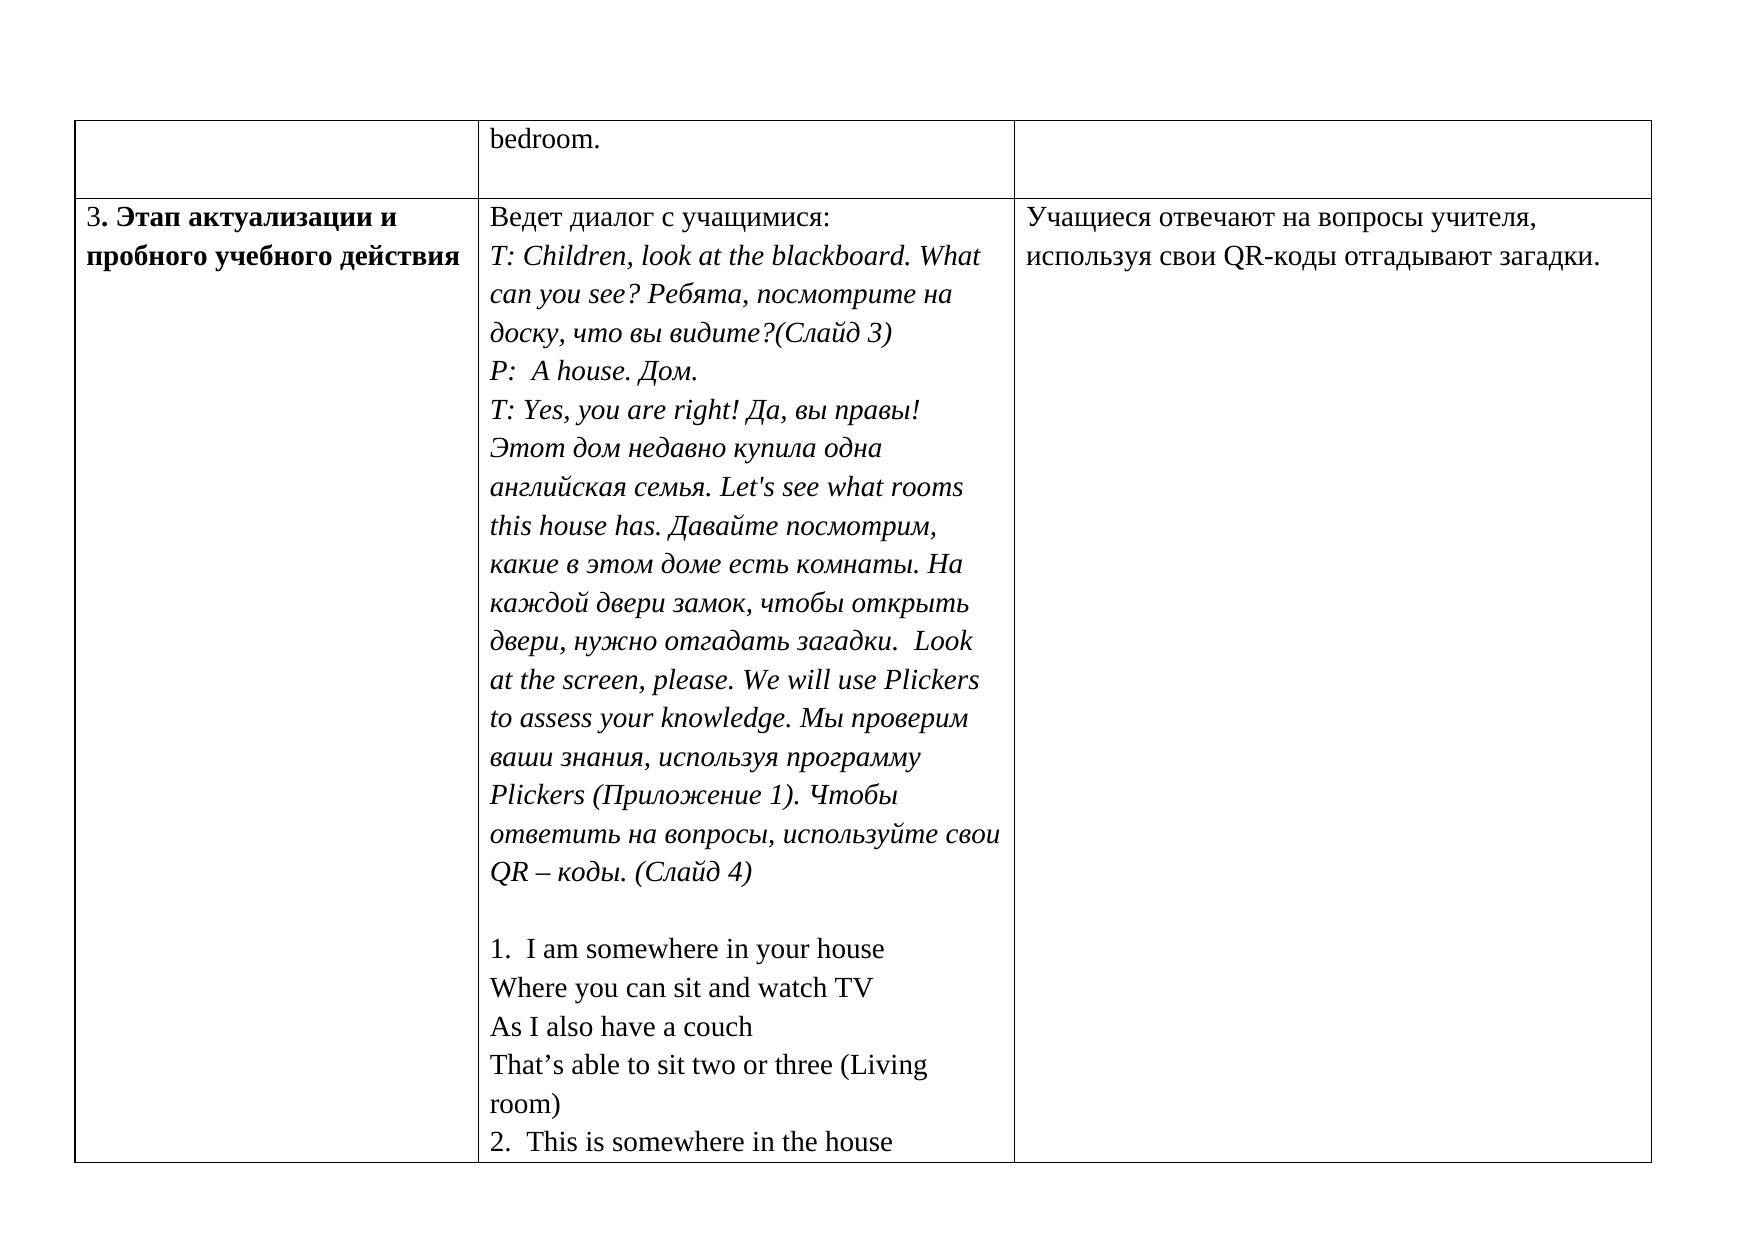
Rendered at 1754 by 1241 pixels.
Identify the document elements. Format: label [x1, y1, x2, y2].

table_cell [76, 121, 478, 198]
table_cell [1015, 121, 1651, 198]
table_cell [479, 199, 1014, 1162]
table_cell [76, 199, 478, 1162]
table_cell [1015, 199, 1651, 1162]
table_cell [479, 121, 1014, 198]
